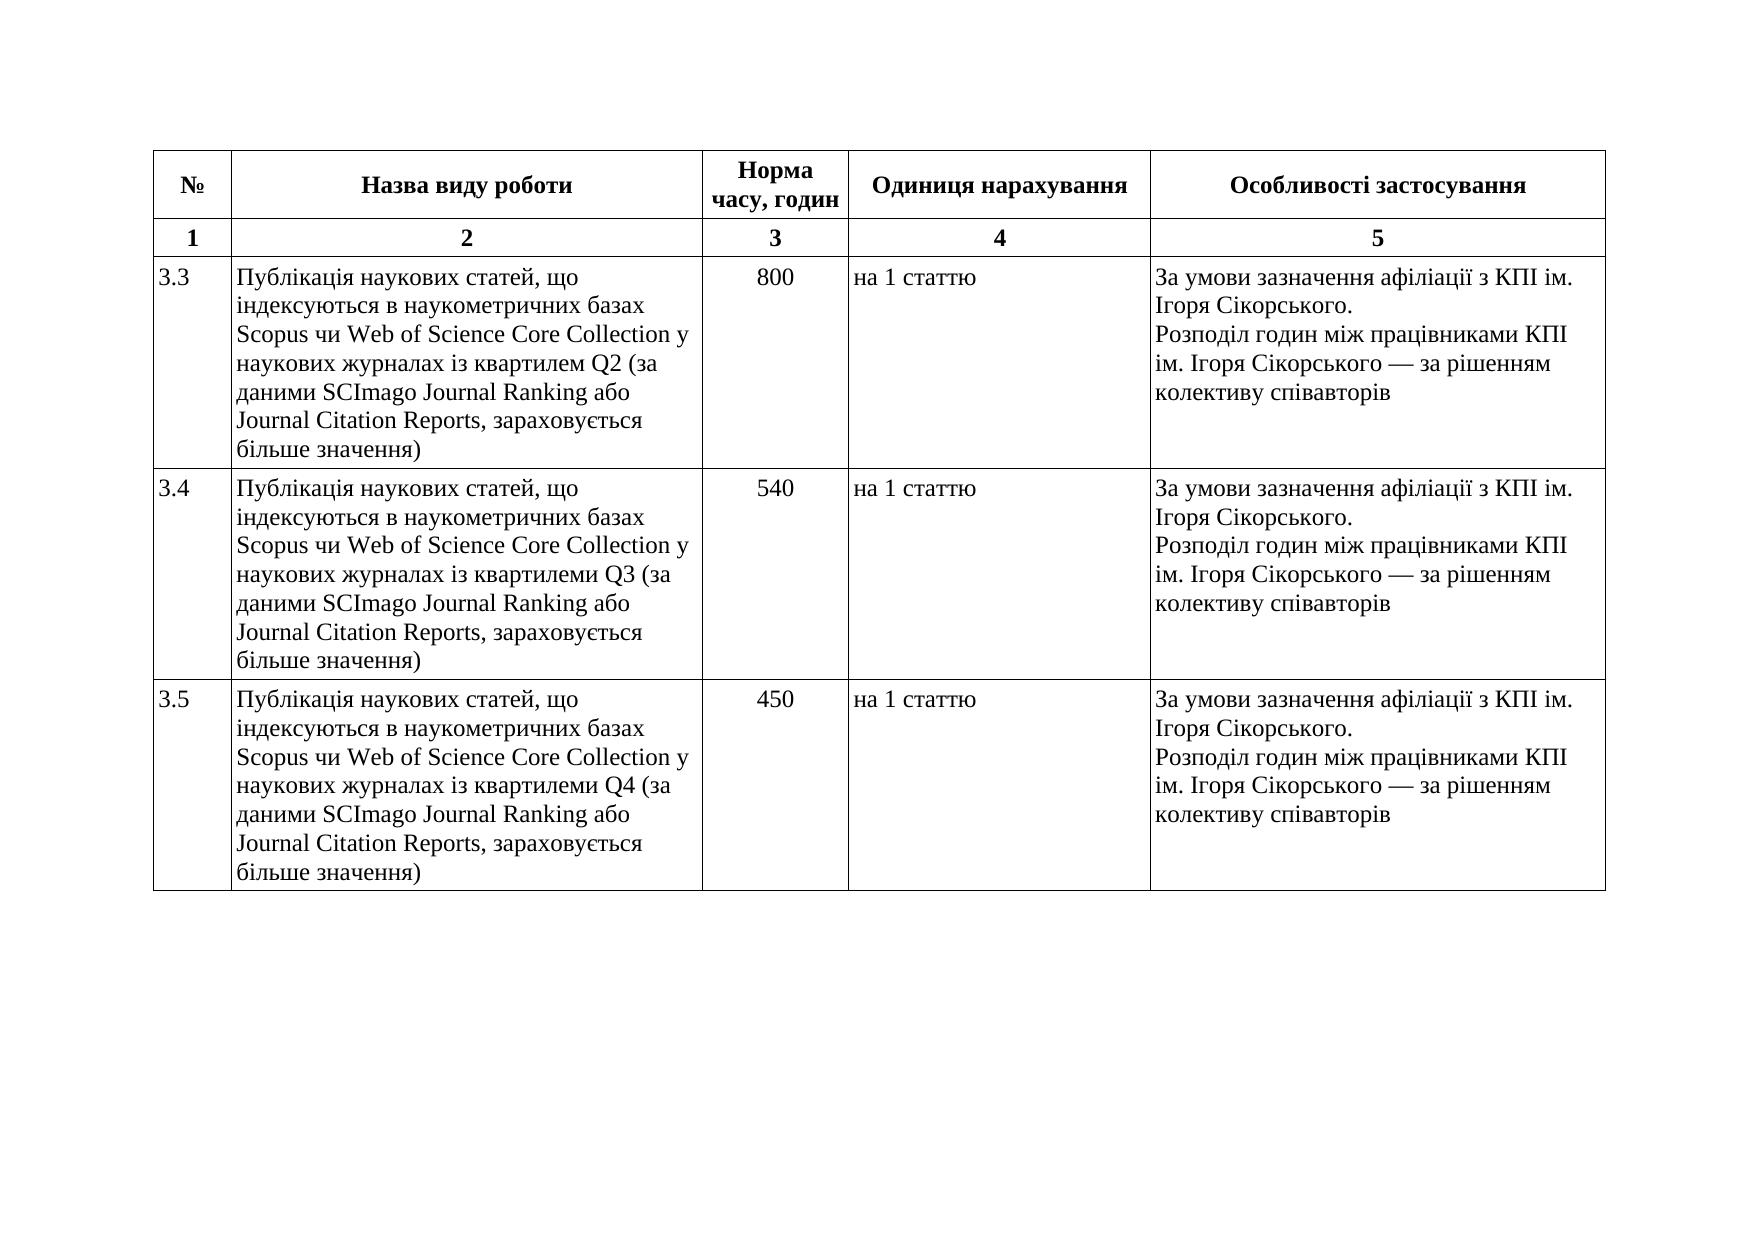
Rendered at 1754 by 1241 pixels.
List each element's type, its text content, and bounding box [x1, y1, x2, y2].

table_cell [1151, 257, 1605, 467]
table_header Норма часу, годин [703, 151, 848, 217]
table_cell 5 [1151, 219, 1605, 256]
table_cell 3.4 [154, 469, 231, 679]
table_cell 540 [703, 469, 848, 679]
table_cell 3.5 [154, 680, 231, 890]
table_cell на 1 статтю [849, 680, 1150, 890]
table_cell на 1 статтю [849, 469, 1150, 679]
table_cell Публікація наукових статей, що індексуються в наукометричних базах Scopus чи Web of Science Core Collection у наукових журналах із квартилем Q2 (за даними SCImago Journal Ranking або Journal Citation Reports, зараховується більше значення) [232, 257, 702, 467]
table_cell Публікація наукових статей, що індексуються в наукометричних базах Scopus чи Web of Science Core Collection у наукових журналах із квартилеми Q4 (за даними SCImago Journal Ranking або Journal Citation Reports, зараховується більше значення) [232, 680, 702, 890]
table_header Назва виду роботи [232, 151, 702, 217]
table_cell 3 [703, 219, 848, 256]
table_cell на 1 статтю [849, 257, 1150, 467]
table_cell 1 [154, 219, 231, 256]
table_cell 800 [703, 257, 848, 467]
table_header Одиниця нарахування [849, 151, 1150, 217]
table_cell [1151, 680, 1605, 890]
table_header Особливості застосування [1151, 151, 1605, 217]
table_cell 4 [849, 219, 1150, 256]
table_cell 2 [232, 219, 702, 256]
table_header № [154, 151, 231, 217]
table_cell 3.3 [154, 257, 231, 467]
table_cell Публікація наукових статей, що індексуються в наукометричних базах Scopus чи Web of Science Core Collection у наукових журналах із квартилеми Q3 (за даними SCImago Journal Ranking або Journal Citation Reports, зараховується більше значення) [232, 469, 702, 679]
table_cell 450 [703, 680, 848, 890]
